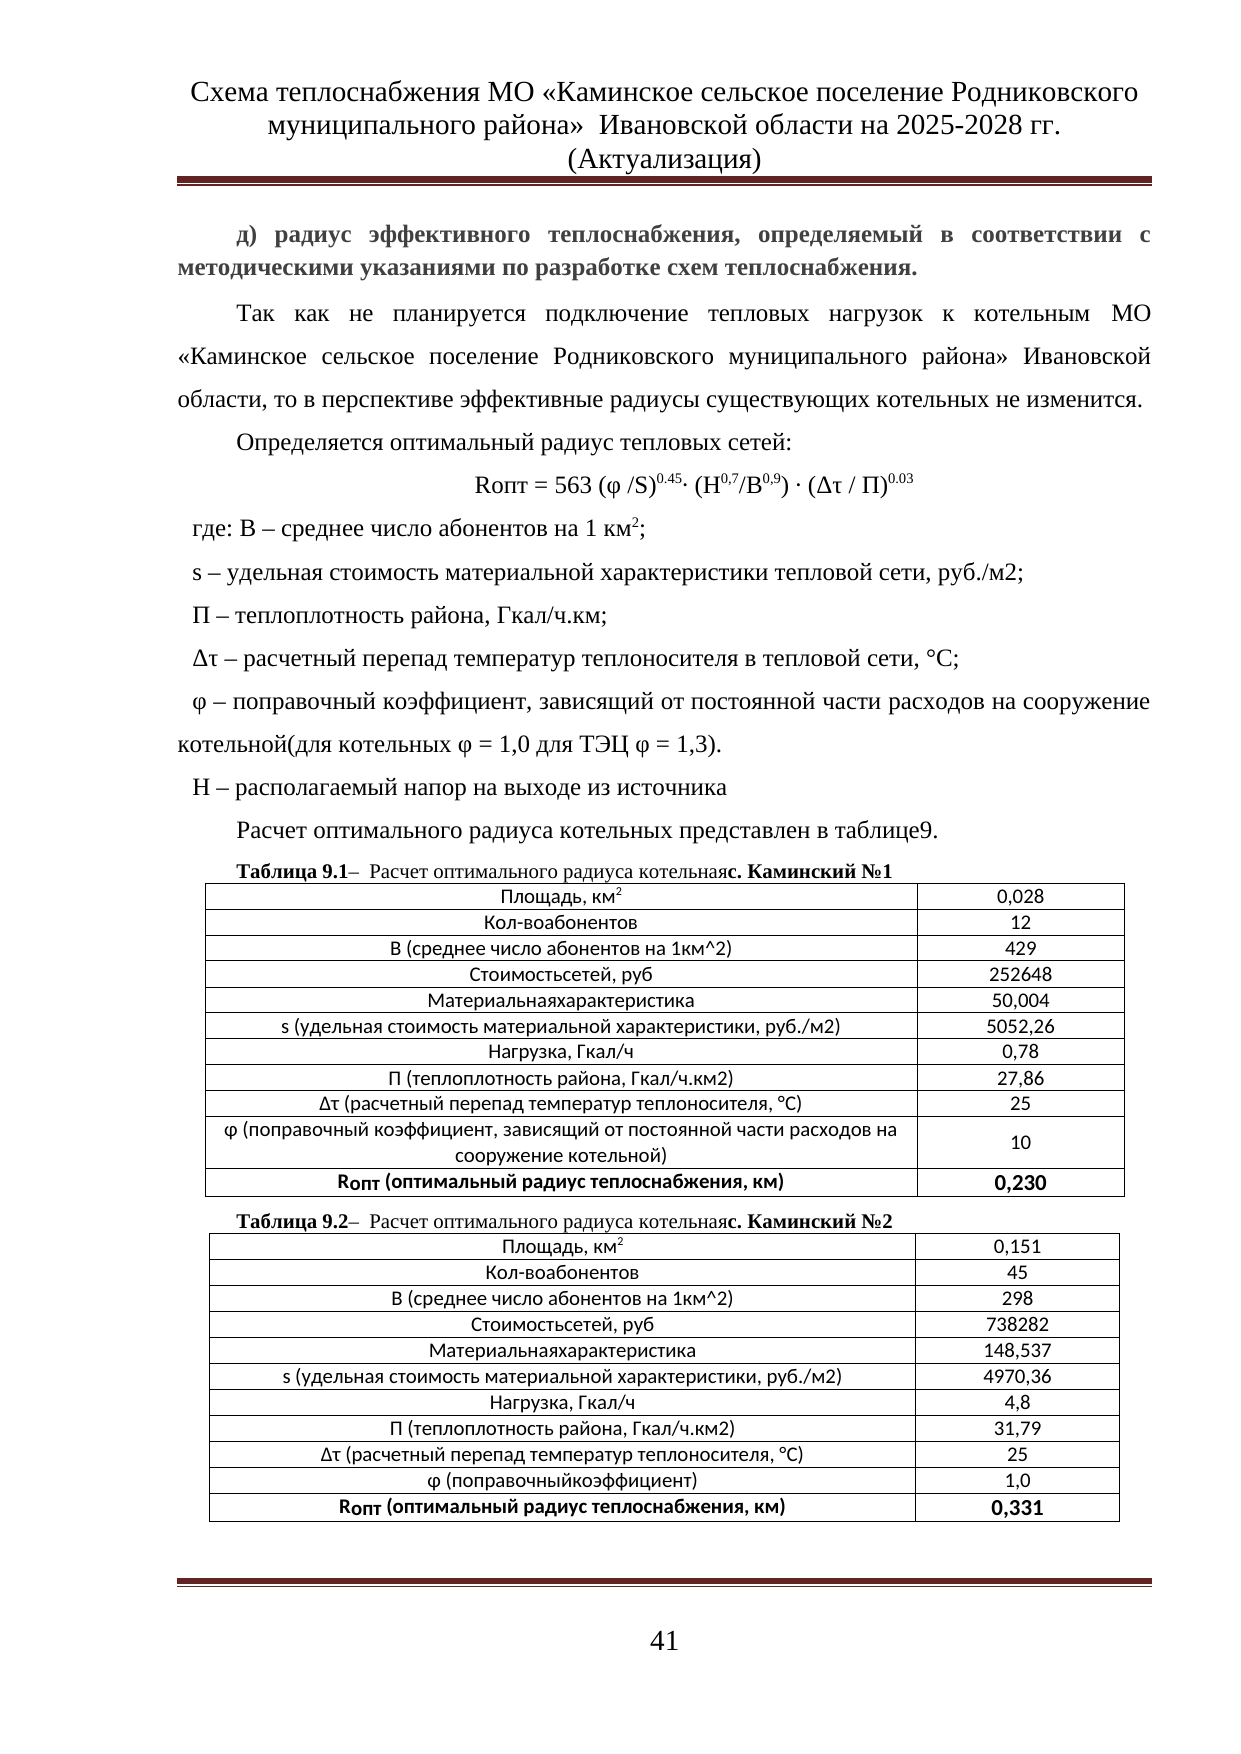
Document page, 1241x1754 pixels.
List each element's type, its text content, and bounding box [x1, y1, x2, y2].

table_cell 252648 [918, 961, 1124, 986]
text s – удельная стоимость материальной характеристики тепловой сети, руб./м2; [177, 557, 1151, 585]
table_header 0,151 [916, 1234, 1119, 1259]
table_cell s (удельная стоимость материальной характеристики, руб./м2) [210, 1364, 915, 1389]
table_cell 5052,26 [918, 1013, 1124, 1038]
table_header Площадь, км2 [206, 884, 917, 908]
table_cell 10 [918, 1117, 1124, 1167]
table_cell П (теплоплотность района, Гкал/ч.км2) [210, 1416, 915, 1441]
table_cell Rопт (оптимальный радиус теплоснабжения, км) [206, 1169, 917, 1196]
table_cell 0,78 [918, 1039, 1124, 1064]
table_cell Кол-воабонентов [210, 1260, 915, 1285]
table_header Площадь, км2 [210, 1234, 915, 1259]
table_cell Нагрузка, Гкал/ч [210, 1390, 915, 1414]
text Таблица 9.1– Расчет оптимального радиуса котельнаяс. Каминский №1 [177, 858, 1152, 883]
table_cell 25 [916, 1442, 1119, 1466]
table_cell 50,004 [918, 988, 1124, 1012]
text Расчет оптимального радиуса котельных представлен в таблице9. [177, 815, 1151, 844]
table_cell 429 [918, 936, 1124, 960]
table_header 0,028 [918, 884, 1124, 908]
table_cell 0,331 [916, 1494, 1119, 1521]
table_cell Δτ (расчетный перепад температур теплоносителя, °C) [210, 1442, 915, 1466]
table_cell 12 [918, 910, 1124, 934]
text Δτ – расчетный перепад температур теплоносителя в тепловой сети, °C; [177, 643, 1151, 672]
table_cell 4970,36 [916, 1364, 1119, 1389]
text Rопт = 563 (φ /S)0.45∙ (Н0,7/B0,9) ∙ (Δτ / П)0.03 [177, 470, 1151, 499]
table_cell Стоимостьсетей, руб [206, 961, 917, 986]
table_cell 25 [918, 1091, 1124, 1116]
table_cell 4,8 [916, 1390, 1119, 1414]
table_cell 31,79 [916, 1416, 1119, 1441]
table_cell 738282 [916, 1312, 1119, 1337]
text Определяется оптимальный радиус тепловых сетей: [177, 427, 1151, 456]
text Н – располагаемый напор на выходе из источника [177, 772, 1151, 801]
table_cell 298 [916, 1286, 1119, 1311]
table_cell 1,0 [916, 1468, 1119, 1492]
table_cell s (удельная стоимость материальной характеристики, руб./м2) [206, 1013, 917, 1038]
table_cell Кол-воабонентов [206, 910, 917, 934]
text П – теплоплотность района, Гкал/ч.км; [177, 600, 1151, 628]
table_cell Материальнаяхарактеристика [210, 1338, 915, 1363]
table_cell φ (поправочный коэффициент, зависящий от постоянной части расходов на сооружение котельной) [206, 1117, 917, 1167]
table_cell 45 [916, 1260, 1119, 1285]
table_cell Нагрузка, Гкал/ч [206, 1039, 917, 1064]
text где: B – среднее число абонентов на 1 км2; [177, 513, 1151, 542]
text Так как не планируется подключение тепловых нагрузок к котельным МО «Каминское сельское поселение Родниковского муниципального района» Ивановской области, то в перспективе эффективные радиусы существующих котельных не изменится. [177, 298, 1151, 413]
table_cell B (среднее число абонентов на 1км^2) [206, 936, 917, 960]
table_cell 27,86 [918, 1065, 1124, 1090]
table_cell 0,230 [918, 1169, 1124, 1196]
text Таблица 9.2– Расчет оптимального радиуса котельнаяс. Каминский №2 [177, 1209, 1152, 1233]
table_cell Стоимостьсетей, руб [210, 1312, 915, 1337]
table_cell φ (поправочныйкоэффициент) [210, 1468, 915, 1492]
table_cell Rопт (оптимальный радиус теплоснабжения, км) [210, 1494, 915, 1521]
table_cell Материальнаяхарактеристика [206, 988, 917, 1012]
table_cell П (теплоплотность района, Гкал/ч.км2) [206, 1065, 917, 1090]
subtitle д) радиус эффективного теплоснабжения, определяемый в соответствии с методическими указаниями по разработке схем теплоснабжения. [177, 219, 1152, 281]
table_cell 148,537 [916, 1338, 1119, 1363]
table_cell Δτ (расчетный перепад температур теплоносителя, °C) [206, 1091, 917, 1116]
text φ – поправочный коэффициент, зависящий от постоянной части расходов на сооружение котельной(для котельных φ = 1,0 для ТЭЦ φ = 1,3). [177, 686, 1151, 758]
table_cell B (среднее число абонентов на 1км^2) [210, 1286, 915, 1311]
